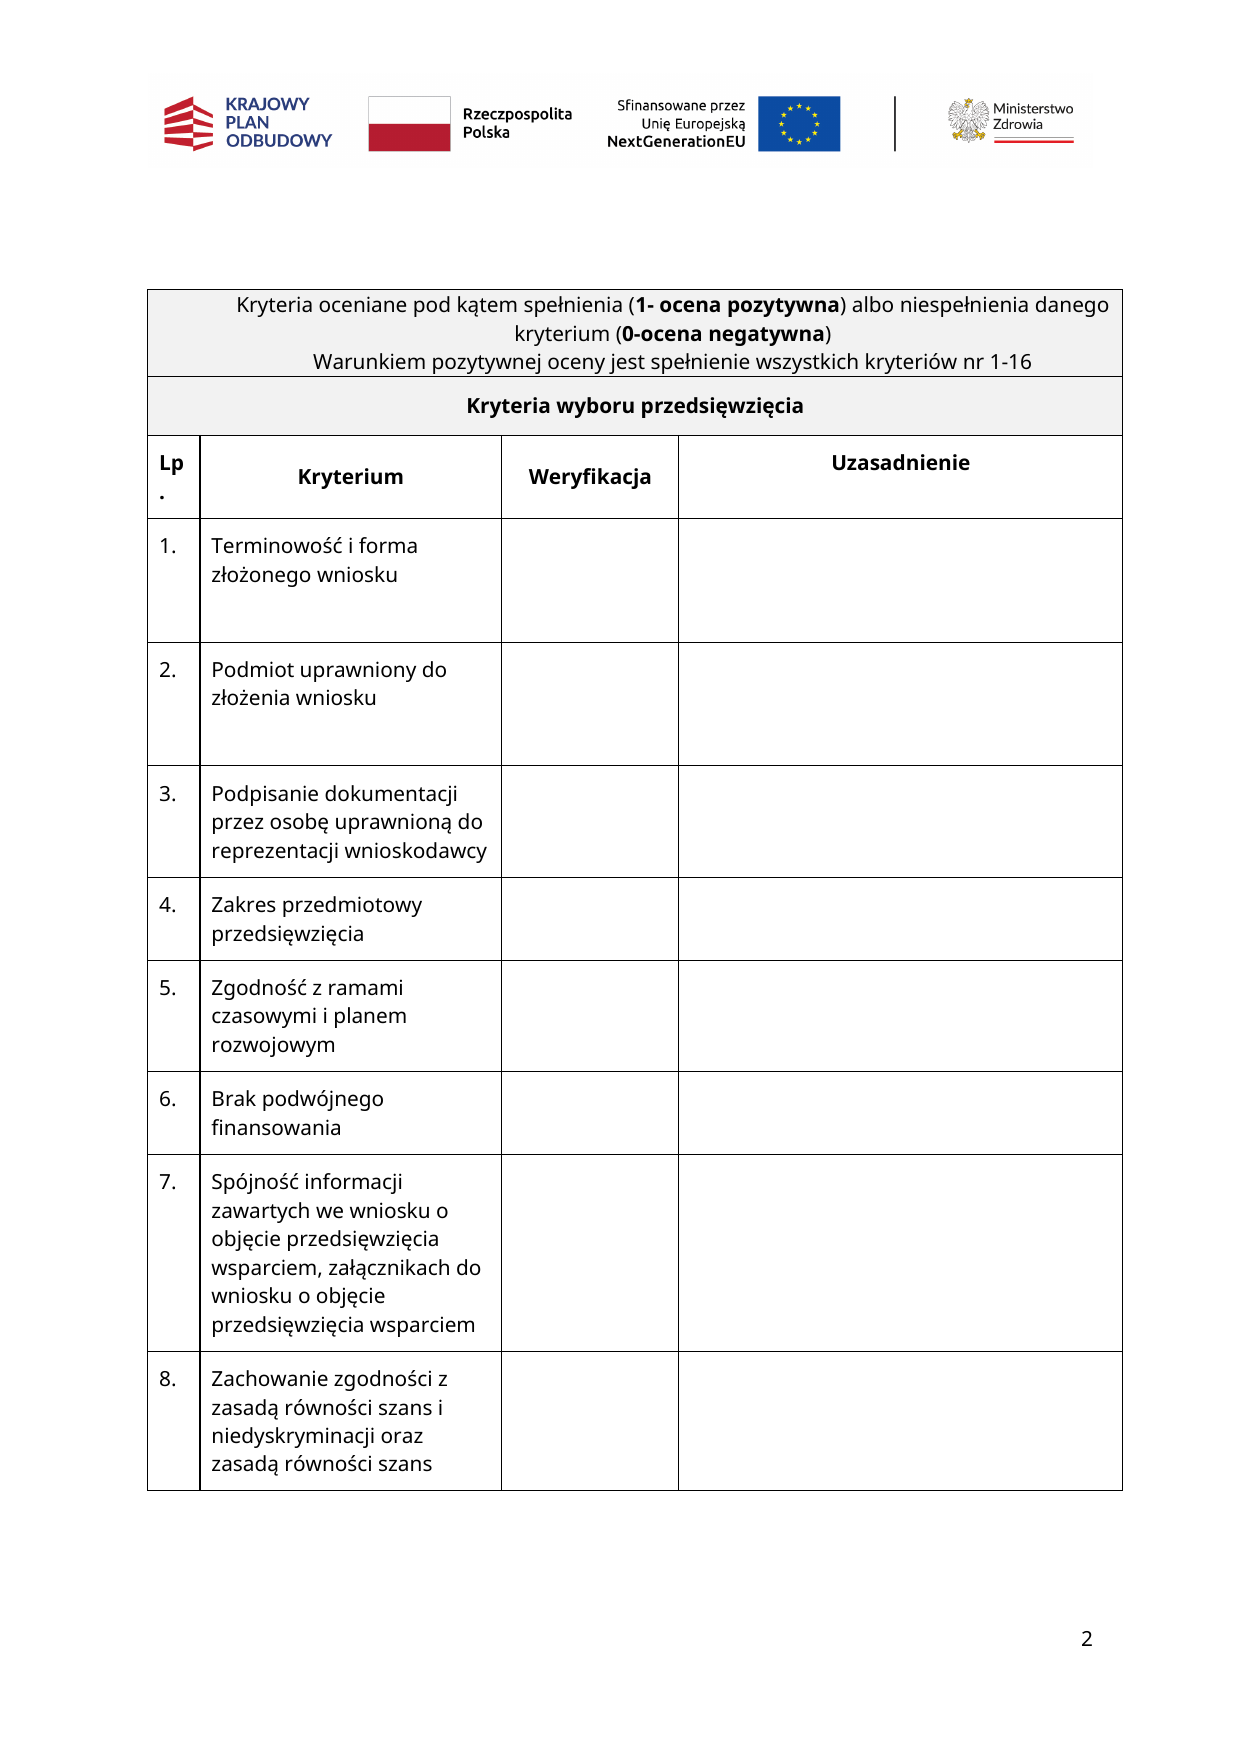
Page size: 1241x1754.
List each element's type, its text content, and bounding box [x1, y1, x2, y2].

table_cell [148, 766, 199, 877]
table_cell [679, 961, 1122, 1071]
table_cell [148, 519, 199, 642]
table_cell Brak podwójnego finansowania [201, 1072, 501, 1154]
table_cell [679, 1352, 1122, 1490]
table_cell [679, 878, 1122, 960]
picture [147, 73, 1093, 168]
table_cell [502, 643, 678, 765]
table_cell [502, 519, 678, 642]
table_cell Zachowanie zgodności z zasadą równości szans i niedyskryminacji oraz zasadą równości szans [201, 1352, 501, 1490]
table_cell Terminowość i forma złożonego wniosku [201, 519, 501, 642]
table_cell [679, 1072, 1122, 1154]
table_cell Weryfikacja [502, 436, 678, 518]
table_cell [679, 643, 1122, 765]
table_cell Podmiot uprawniony do złożenia wniosku [201, 643, 501, 765]
table_cell Uzasadnienie [679, 436, 1122, 518]
table_cell [148, 961, 199, 1071]
table_cell [502, 1155, 678, 1351]
table_cell [148, 1352, 199, 1490]
table_cell Kryterium [201, 436, 501, 518]
table_cell Zgodność z ramami czasowymi i planem rozwojowym [201, 961, 501, 1071]
table_cell Spójność informacji zawartych we wniosku o objęcie przedsięwzięcia wsparciem, załącznikach do wniosku o objęcie przedsięwzięcia wsparciem [201, 1155, 501, 1351]
table_cell [502, 766, 678, 877]
table_cell [502, 961, 678, 1071]
table_cell [679, 766, 1122, 877]
table_cell [502, 878, 678, 960]
table_cell [679, 519, 1122, 642]
table_cell Kryteria wyboru przedsięwzięcia [148, 377, 1122, 435]
table_header Kryteria oceniane pod kątem spełnienia (1- ocena pozytywna) albo niespełnienia danego kryterium (0-ocena negatywna) Warunkiem pozytywnej oceny jest spełnienie wszystkich kryteriów nr 1-16 [148, 290, 1122, 376]
table_cell [679, 1155, 1122, 1351]
table_cell Zakres przedmiotowy przedsięwzięcia [201, 878, 501, 960]
table_cell [502, 1072, 678, 1154]
table_cell [148, 878, 199, 960]
table_cell Podpisanie dokumentacji przez osobę uprawnioną do reprezentacji wnioskodawcy [201, 766, 501, 877]
table_cell [502, 1352, 678, 1490]
table_cell Lp. [148, 436, 199, 518]
table_cell [148, 643, 199, 765]
table_cell [148, 1155, 199, 1351]
table_cell [148, 1072, 199, 1154]
